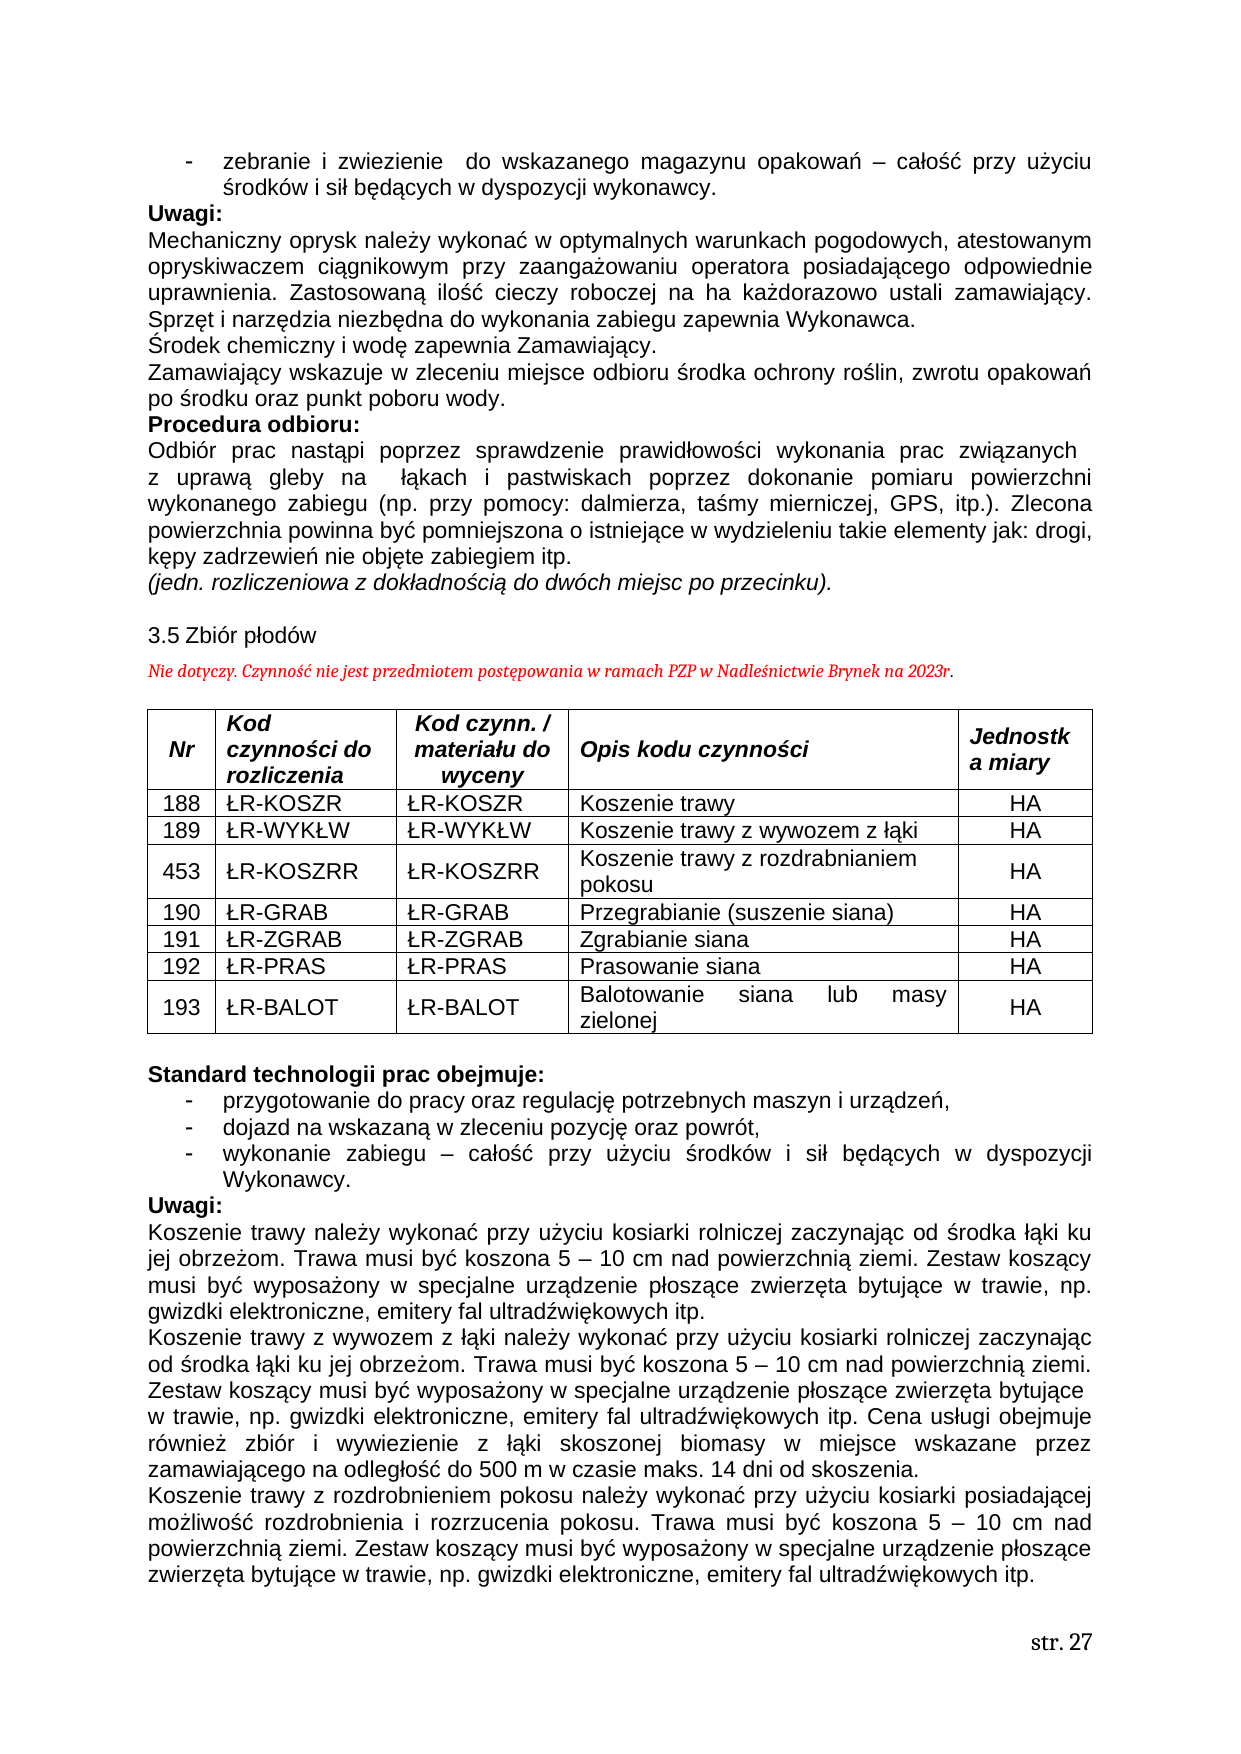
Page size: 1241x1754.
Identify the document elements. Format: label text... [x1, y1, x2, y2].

table_cell Zgrabianie siana [569, 926, 958, 952]
table_cell Balotowanie siana lub masy zielonej [569, 981, 958, 1033]
table_cell 188 [148, 790, 215, 816]
list zebranie i zwiezienie do wskazanego magazynu opakowań – całość przy użyciu środków i sił będących w dyspozycji wykonawcy. [185, 148, 1093, 200]
text Nie dotyczy. Czynność nie jest przedmiotem postępowania w ramach PZP w Nadleśnictwie Brynek na 2023r. [148, 661, 1093, 682]
table_cell ŁR-BALOT [397, 981, 568, 1033]
text Zamawiający wskazuje w zleceniu miejsce odbioru środka ochrony roślin, zwrotu opakowań po środku oraz punkt poboru wody. [148, 358, 1093, 411]
table_header Jednostka miary [959, 710, 1092, 789]
table_cell Koszenie trawy z rozdrabnianiem pokosu [569, 845, 958, 897]
text Standard technologii prac obejmuje: [148, 1061, 1093, 1087]
table_cell ŁR-PRAS [397, 953, 568, 979]
table_cell 192 [148, 953, 215, 979]
table_cell ŁR-ZGRAB [216, 926, 396, 952]
table_cell ŁR-KOSZRR [216, 845, 396, 897]
list Zbiór płodów [148, 622, 1093, 648]
table_cell ŁR-BALOT [216, 981, 396, 1033]
table_cell ŁR-KOSZR [397, 790, 568, 816]
table_cell HA [959, 790, 1092, 816]
list dojazd na wskazaną w zleceniu pozycję oraz powrót, [185, 1113, 1093, 1140]
table_cell 193 [148, 981, 215, 1033]
table_cell ŁR-KOSZRR [397, 845, 568, 897]
table_cell HA [959, 845, 1092, 897]
text Procedura odbioru: [148, 411, 1093, 437]
table_cell HA [959, 953, 1092, 979]
table_cell Prasowanie siana [569, 953, 958, 979]
text Koszenie trawy z wywozem z łąki należy wykonać przy użyciu kosiarki rolniczej zaczynając od środka łąki ku jej obrzeżom. Trawa musi być koszona 5 – 10 cm nad powierzchnią ziemi. Zestaw koszący musi być wyposażony w specjalne urządzenie płoszące zwierzęta bytujące w trawie, np. gwizdki elektroniczne, emitery fal ultradźwiękowych itp. Cena usługi obejmuje również zbiór i wywiezienie z łąki skoszonej biomasy w miejsce wskazane przez zamawiającego na odległość do 500 m w czasie maks. 14 dni od skoszenia. [148, 1324, 1093, 1482]
table_cell ŁR-KOSZR [216, 790, 396, 816]
table_cell ŁR-ZGRAB [397, 926, 568, 952]
text Koszenie trawy z rozdrobnieniem pokosu należy wykonać przy użyciu kosiarki posiadającej możliwość rozdrobnienia i rozrzucenia pokosu. Trawa musi być koszona 5 – 10 cm nad powierzchnią ziemi. Zestaw koszący musi być wyposażony w specjalne urządzenie płoszące zwierzęta bytujące w trawie, np. gwizdki elektroniczne, emitery fal ultradźwiękowych itp. [148, 1482, 1093, 1588]
text Mechaniczny oprysk należy wykonać w optymalnych warunkach pogodowych, atestowanym opryskiwaczem ciągnikowym przy zaangażowaniu operatora posiadającego odpowiednie uprawnienia. Zastosowaną ilość cieczy roboczej na ha każdorazowo ustali zamawiający. Sprzęt i narzędzia niezbędna do wykonania zabiegu zapewnia Wykonawca. [148, 227, 1093, 332]
table_cell Koszenie trawy [569, 790, 958, 816]
table_header Kod czynności do rozliczenia [216, 710, 396, 789]
text Uwagi: [148, 200, 1093, 227]
table_cell 453 [148, 845, 215, 897]
table_cell 189 [148, 817, 215, 844]
list przygotowanie do pracy oraz regulację potrzebnych maszyn i urządzeń, [185, 1087, 1093, 1113]
text Środek chemiczny i wodę zapewnia Zamawiający. [148, 332, 1093, 358]
table_cell ŁR-PRAS [216, 953, 396, 979]
text Koszenie trawy należy wykonać przy użyciu kosiarki rolniczej zaczynając od środka łąki ku jej obrzeżom. Trawa musi być koszona 5 – 10 cm nad powierzchnią ziemi. Zestaw koszący musi być wyposażony w specjalne urządzenie płoszące zwierzęta bytujące w trawie, np. gwizdki elektroniczne, emitery fal ultradźwiękowych itp. [148, 1219, 1093, 1324]
table_cell Koszenie trawy z wywozem z łąki [569, 817, 958, 844]
table_cell Przegrabianie (suszenie siana) [569, 899, 958, 925]
table_cell HA [959, 926, 1092, 952]
text Uwagi: [148, 1192, 1093, 1219]
text (jedn. rozliczeniowa z dokładnością do dwóch miejsc po przecinku). [148, 569, 1093, 596]
table_header Kod czynn. / materiału do wyceny [397, 710, 568, 789]
table_cell HA [959, 899, 1092, 925]
table_header Opis kodu czynności [569, 710, 958, 789]
table_cell HA [959, 817, 1092, 844]
table_cell ŁR-WYKŁW [397, 817, 568, 844]
table_cell 190 [148, 899, 215, 925]
table_cell HA [959, 981, 1092, 1033]
table_header Nr [148, 710, 215, 789]
list wykonanie zabiegu – całość przy użyciu środków i sił będących w dyspozycji Wykonawcy. [185, 1140, 1093, 1192]
table_cell ŁR-WYKŁW [216, 817, 396, 844]
table_cell ŁR-GRAB [397, 899, 568, 925]
text Odbiór prac nastąpi poprzez sprawdzenie prawidłowości wykonania prac związanych z uprawą gleby na łąkach i pastwiskach poprzez dokonanie pomiaru powierzchni wykonanego zabiegu (np. przy pomocy: dalmierza, taśmy mierniczej, GPS, itp.). Zlecona powierzchnia powinna być pomniejszona o istniejące w wydzieleniu takie elementy jak: drogi, kępy zadrzewień nie objęte zabiegiem itp. [148, 437, 1093, 569]
table_cell ŁR-GRAB [216, 899, 396, 925]
table_cell 191 [148, 926, 215, 952]
